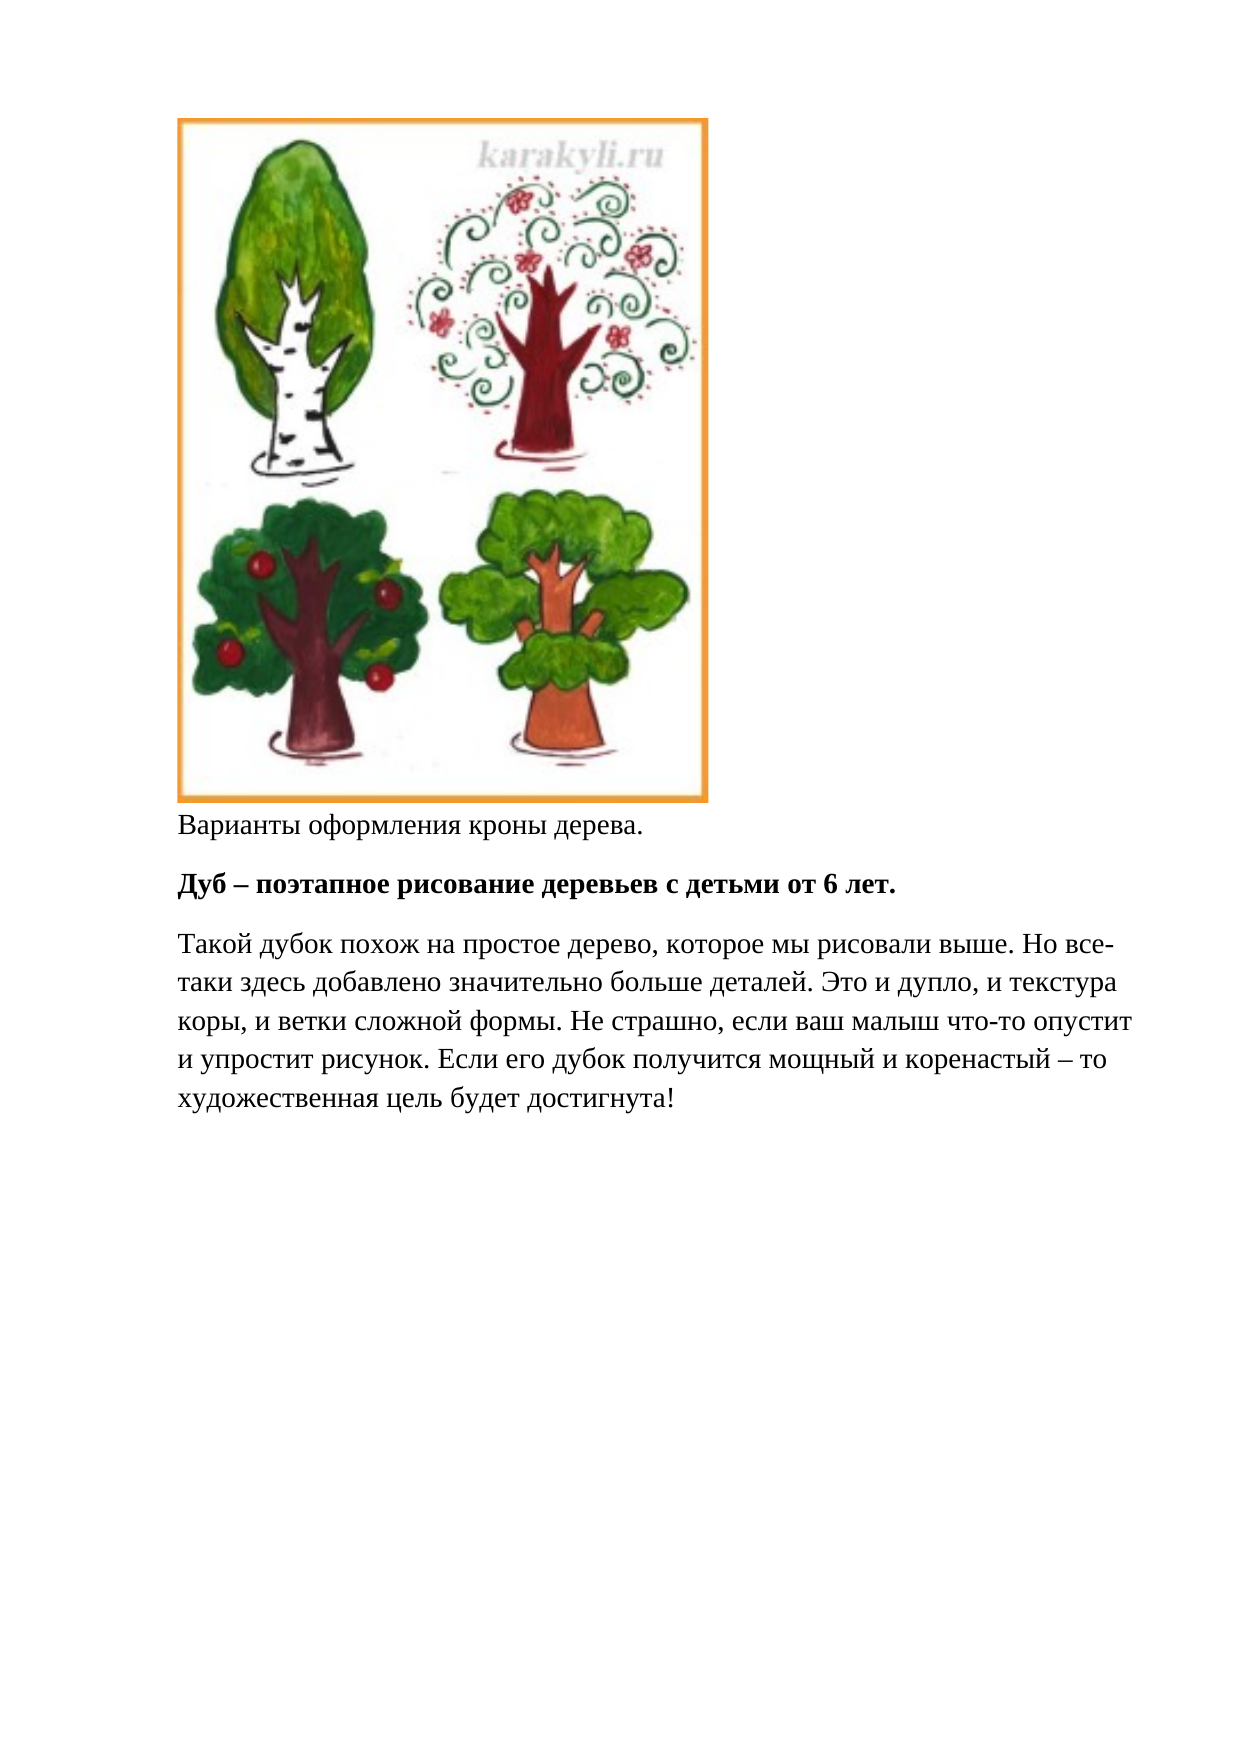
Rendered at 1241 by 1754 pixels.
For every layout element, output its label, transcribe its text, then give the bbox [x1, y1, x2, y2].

text Такой дубок похож на простое дерево, которое мы рисовали выше. Но все-таки здесь добавлено значительно больше деталей. Это и дупло, и текстура коры, и ветки сложной формы. Не страшно, если ваш малыш что-то опустит и упростит рисунок. Если его дубок получится мощный и коренастый – то художественная цель будет достигнута! [177, 926, 1152, 1114]
text Дуб – поэтапное рисование деревьев с детьми от 6 лет. [177, 867, 1152, 900]
picture [177, 118, 709, 803]
